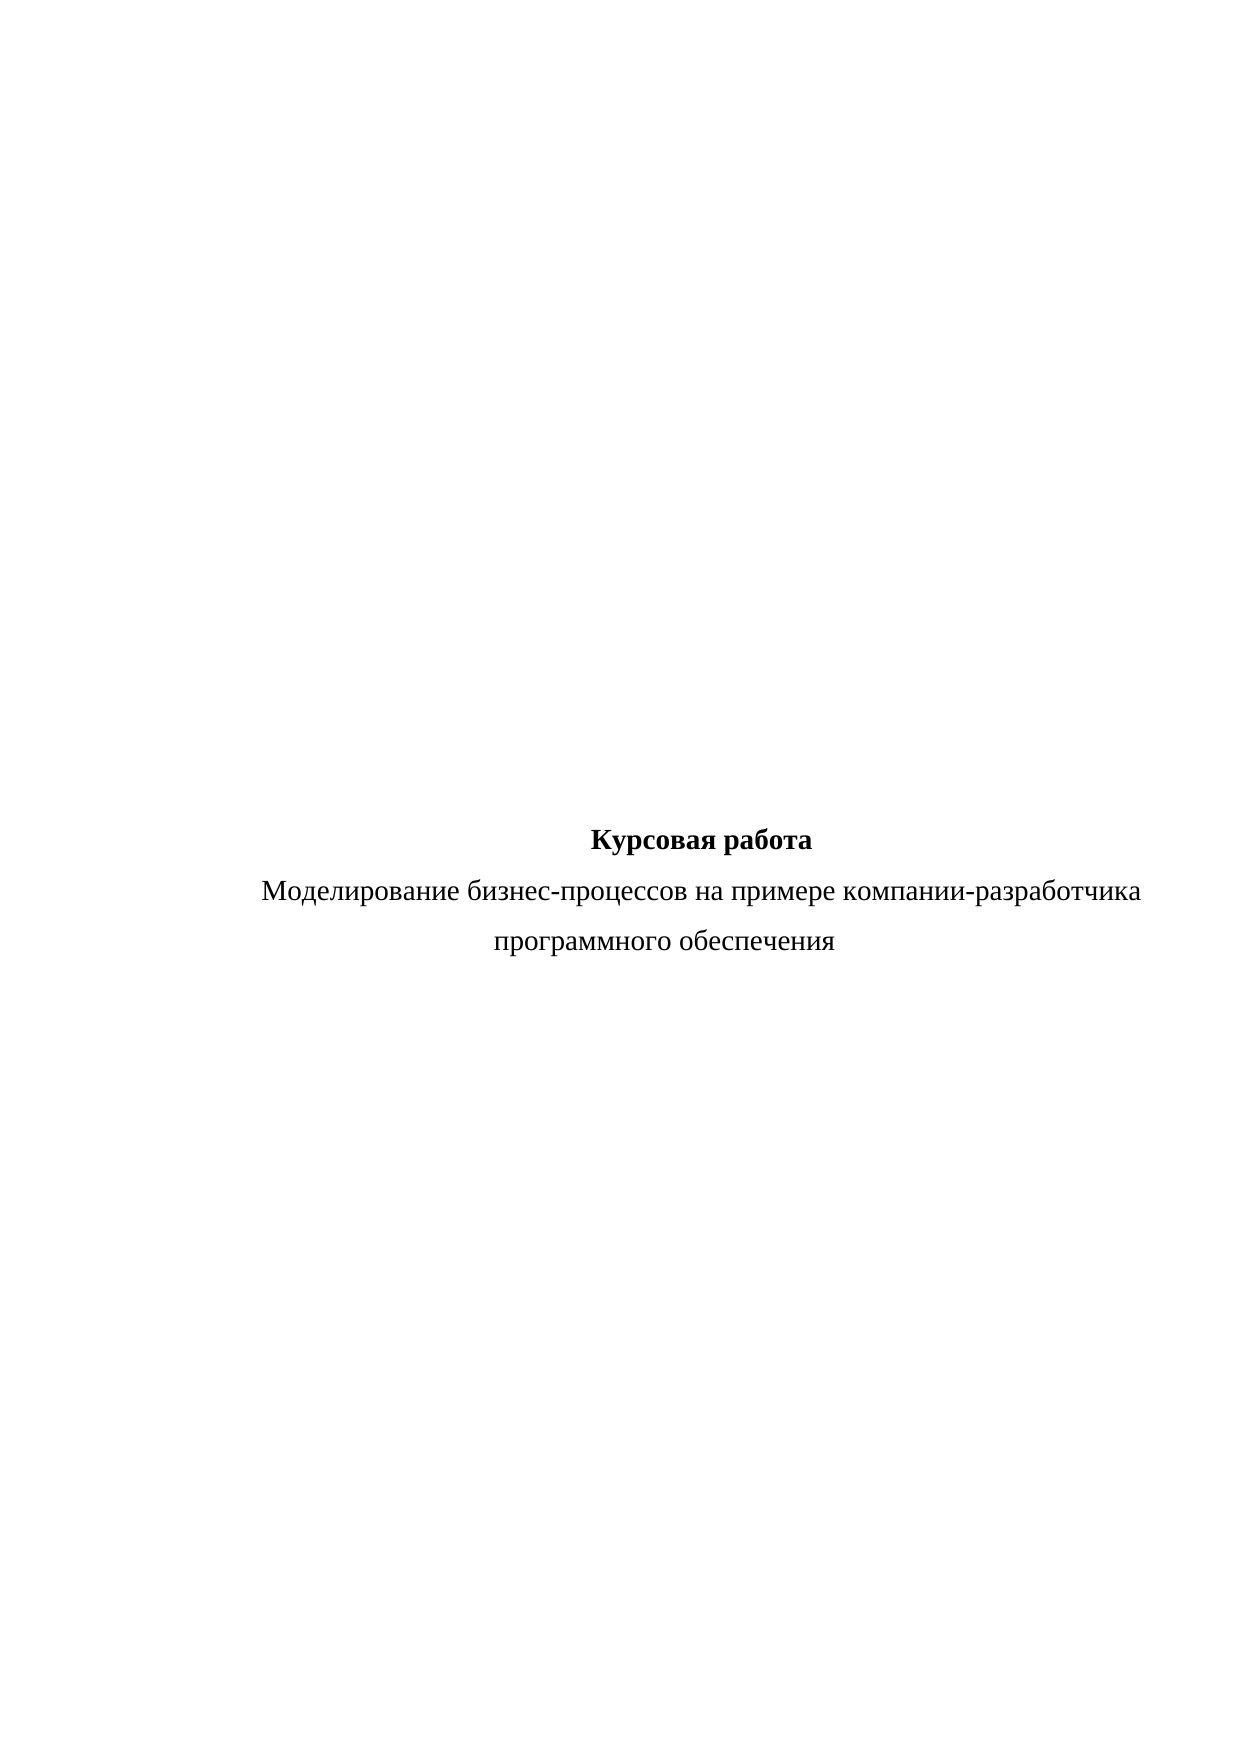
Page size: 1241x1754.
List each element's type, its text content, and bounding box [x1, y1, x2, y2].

text Моделирование бизнес-процессов на примере компании-разработчика программного обеспечения [177, 873, 1152, 957]
text Курсовая работа [177, 822, 1152, 856]
